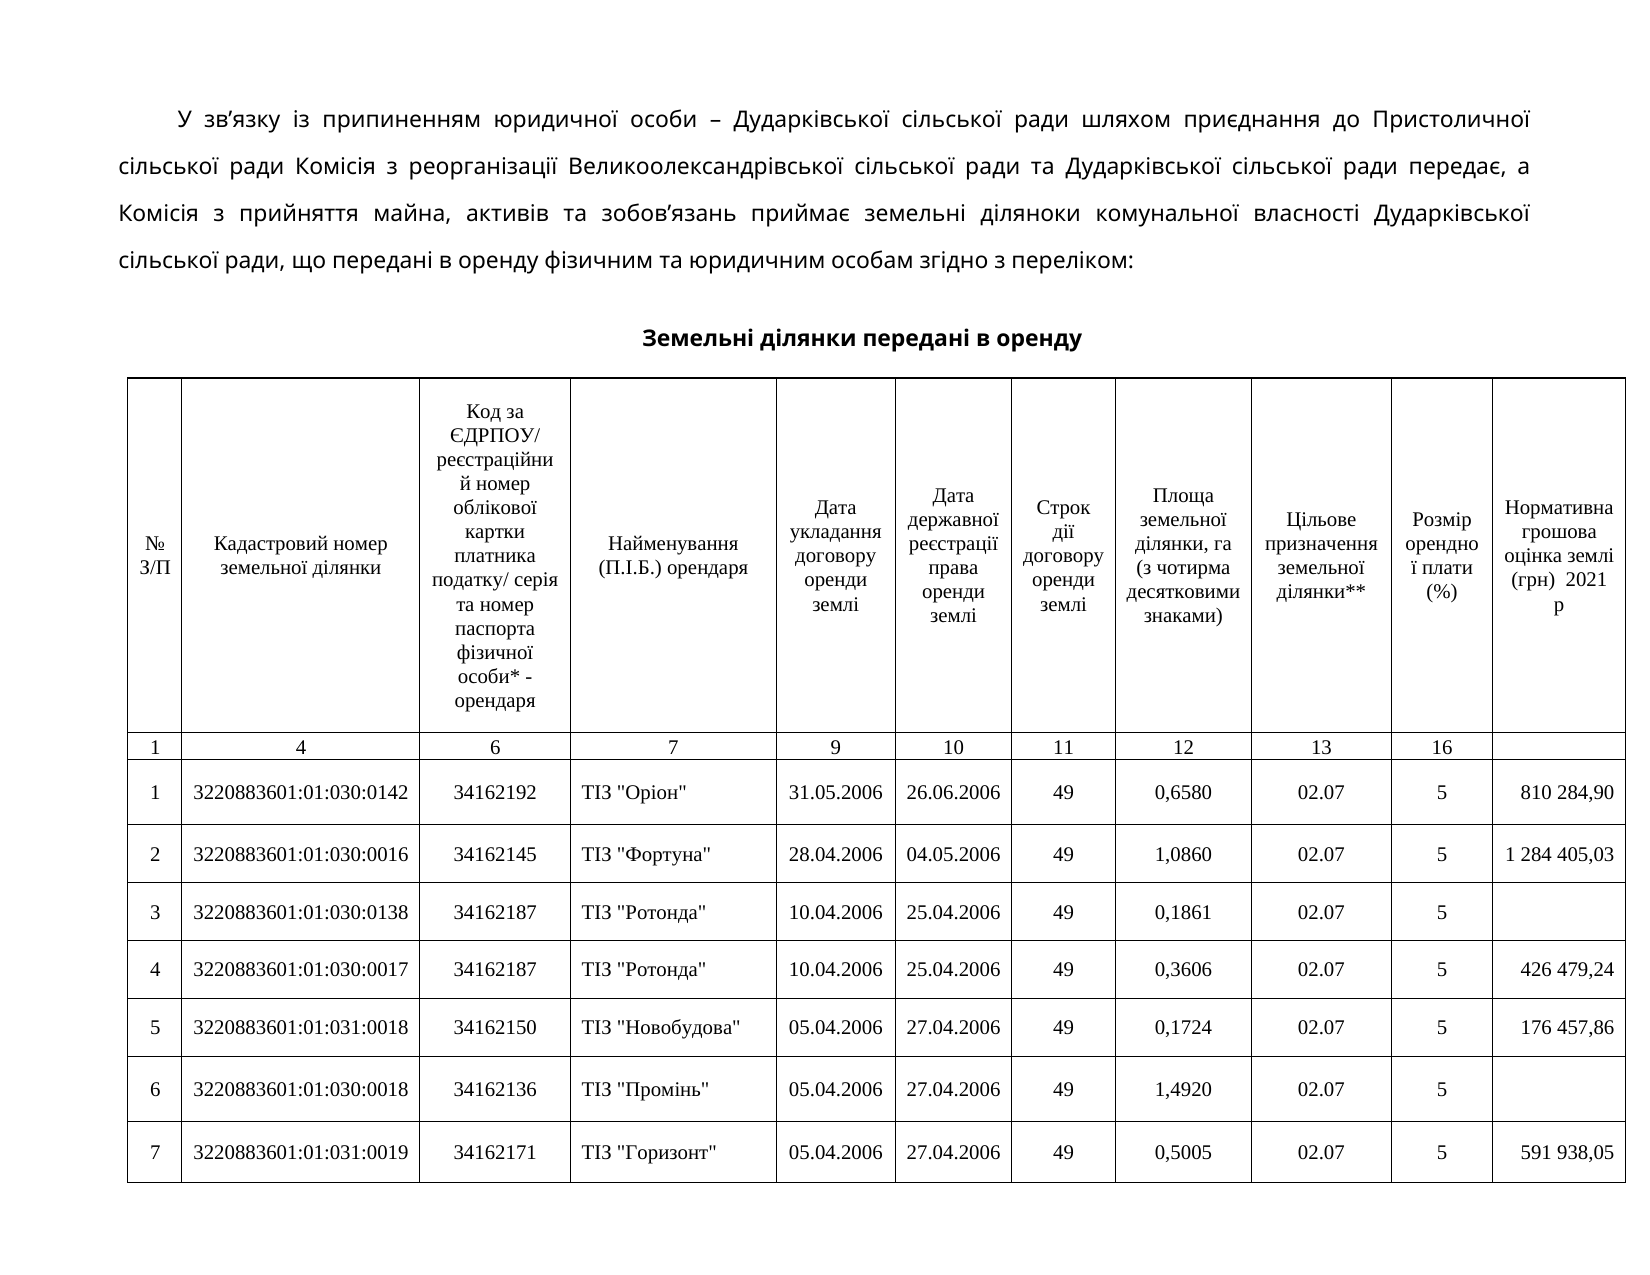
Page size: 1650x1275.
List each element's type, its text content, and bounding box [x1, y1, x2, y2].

table_cell 02.07 [1252, 1057, 1391, 1121]
table_cell 02.07 [1252, 883, 1391, 940]
table_cell 5 [1392, 825, 1492, 882]
table_header Нормативна грошова оцінка землі (грн) 2021 р [1493, 379, 1625, 732]
table_cell 7 [571, 733, 776, 759]
table_header Розмір орендної плати (%) [1392, 379, 1492, 732]
table_cell 5 [128, 999, 181, 1056]
table_header Дата укладання договору оренди землі [777, 379, 895, 732]
table_cell 3220883601:01:030:0017 [182, 941, 419, 998]
table_cell 05.04.2006 [777, 999, 895, 1056]
table_cell [1493, 1057, 1625, 1121]
table_cell 176 457,86 [1493, 999, 1625, 1056]
table_cell 05.04.2006 [777, 1057, 895, 1121]
table_cell 16 [1392, 733, 1492, 759]
table_cell 3220883601:01:031:0019 [182, 1122, 419, 1182]
table_cell 3220883601:01:030:0018 [182, 1057, 419, 1121]
table_cell 4 [182, 733, 419, 759]
table_cell 0,1724 [1116, 999, 1251, 1056]
table_cell 7 [128, 1122, 181, 1182]
table_cell ТІЗ "Горизонт" [571, 1122, 776, 1182]
table_cell 5 [1392, 999, 1492, 1056]
table_cell 27.04.2006 [896, 1057, 1011, 1121]
table_cell 25.04.2006 [896, 883, 1011, 940]
table_cell 3220883601:01:030:0016 [182, 825, 419, 882]
table_cell 31.05.2006 [777, 760, 895, 824]
table_cell 2 [128, 825, 181, 882]
table_cell 6 [420, 733, 570, 759]
table_cell ТІЗ "Ротонда" [571, 941, 776, 998]
table_cell 5 [1392, 1057, 1492, 1121]
table_cell 1 284 405,03 [1493, 825, 1625, 882]
table_cell 49 [1012, 999, 1115, 1056]
table_cell 3220883601:01:030:0142 [182, 760, 419, 824]
table_header Площа земельної ділянки, га (з чотирма десятковими знаками) [1116, 379, 1251, 732]
table_cell 05.04.2006 [777, 1122, 895, 1182]
table_cell 9 [777, 733, 895, 759]
table_cell 5 [1392, 1122, 1492, 1182]
table_cell 1,0860 [1116, 825, 1251, 882]
table_cell 27.04.2006 [896, 999, 1011, 1056]
table_cell [1493, 883, 1625, 940]
table_cell 0,3606 [1116, 941, 1251, 998]
table_header Цільове призначення земельної ділянки** [1252, 379, 1391, 732]
table_cell 1 [128, 760, 181, 824]
table_cell ТІЗ "Оріон" [571, 760, 776, 824]
table_cell 04.05.2006 [896, 825, 1011, 882]
table_cell 10.04.2006 [777, 941, 895, 998]
table_cell 27.04.2006 [896, 1122, 1011, 1182]
table_cell 49 [1012, 760, 1115, 824]
table_cell 34162192 [420, 760, 570, 824]
table_cell 11 [1012, 733, 1115, 759]
table_cell 3 [128, 883, 181, 940]
table_cell ТІЗ "Фортуна" [571, 825, 776, 882]
table_cell [1493, 733, 1625, 759]
table_cell 591 938,05 [1493, 1122, 1625, 1182]
table_cell 49 [1012, 941, 1115, 998]
table_cell 49 [1012, 825, 1115, 882]
table_header Дата державної реєстрації права оренди землі [896, 379, 1011, 732]
table_cell 1,4920 [1116, 1057, 1251, 1121]
table_cell 34162145 [420, 825, 570, 882]
table_cell 3220883601:01:030:0138 [182, 883, 419, 940]
table_cell 34162136 [420, 1057, 570, 1121]
table_cell 34162150 [420, 999, 570, 1056]
text У зв’язку із припиненням юридичної особи – Дударківської сільської ради шляхом приєднання до Пристоличної сільської ради Комісія з реорганізації Великоолександрівської сільської ради та Дударківської сільської ради передає, а Комісія з прийняття майна, активів та зобов’язань приймає земельні діляноки комунальної власності Дударківської сільської ради, що передані в оренду фізичним та юридичним особам згідно з переліком: [118, 103, 1532, 275]
table_cell 02.07 [1252, 941, 1391, 998]
table_cell 34162187 [420, 941, 570, 998]
table_cell 5 [1392, 883, 1492, 940]
table_header Строк дії договору оренди землі [1012, 379, 1115, 732]
table_cell ТІЗ "Новобудова" [571, 999, 776, 1056]
table_cell 0,1861 [1116, 883, 1251, 940]
table_cell 0,5005 [1116, 1122, 1251, 1182]
table_cell 34162187 [420, 883, 570, 940]
table_cell 26.06.2006 [896, 760, 1011, 824]
table_cell 02.07 [1252, 760, 1391, 824]
table_cell 02.07 [1252, 999, 1391, 1056]
table_cell 10.04.2006 [777, 883, 895, 940]
table_header Найменування (П.І.Б.) орендаря [571, 379, 776, 732]
table_cell 49 [1012, 1057, 1115, 1121]
table_cell 28.04.2006 [777, 825, 895, 882]
table_cell ТІЗ "Промінь" [571, 1057, 776, 1121]
table_cell 49 [1012, 1122, 1115, 1182]
table_header № З/П [128, 379, 181, 732]
table_cell 3220883601:01:031:0018 [182, 999, 419, 1056]
table_cell 0,6580 [1116, 760, 1251, 824]
table_cell 34162171 [420, 1122, 570, 1182]
table_cell 13 [1252, 733, 1391, 759]
table_cell 02.07 [1252, 1122, 1391, 1182]
table_cell 25.04.2006 [896, 941, 1011, 998]
table_cell 12 [1116, 733, 1251, 759]
table_header Код за ЄДРПОУ/ реєстраційний номер облікової картки платника податку/ cерія та номер паспорта фізичної особи* - орендаря [420, 379, 570, 732]
table_cell 810 284,90 [1493, 760, 1625, 824]
table_cell 5 [1392, 941, 1492, 998]
table_cell 02.07 [1252, 825, 1391, 882]
table_cell ТІЗ "Ротонда" [571, 883, 776, 940]
table_cell 426 479,24 [1493, 941, 1625, 998]
table_cell 49 [1012, 883, 1115, 940]
table_cell 5 [1392, 760, 1492, 824]
table_cell 6 [128, 1057, 181, 1121]
text Земельні ділянки передані в оренду [118, 322, 1532, 353]
table_cell 4 [128, 941, 181, 998]
table_cell 1 [128, 733, 181, 759]
table_header Кадастровий номер земельної ділянки [182, 379, 419, 732]
table_cell 10 [896, 733, 1011, 759]
